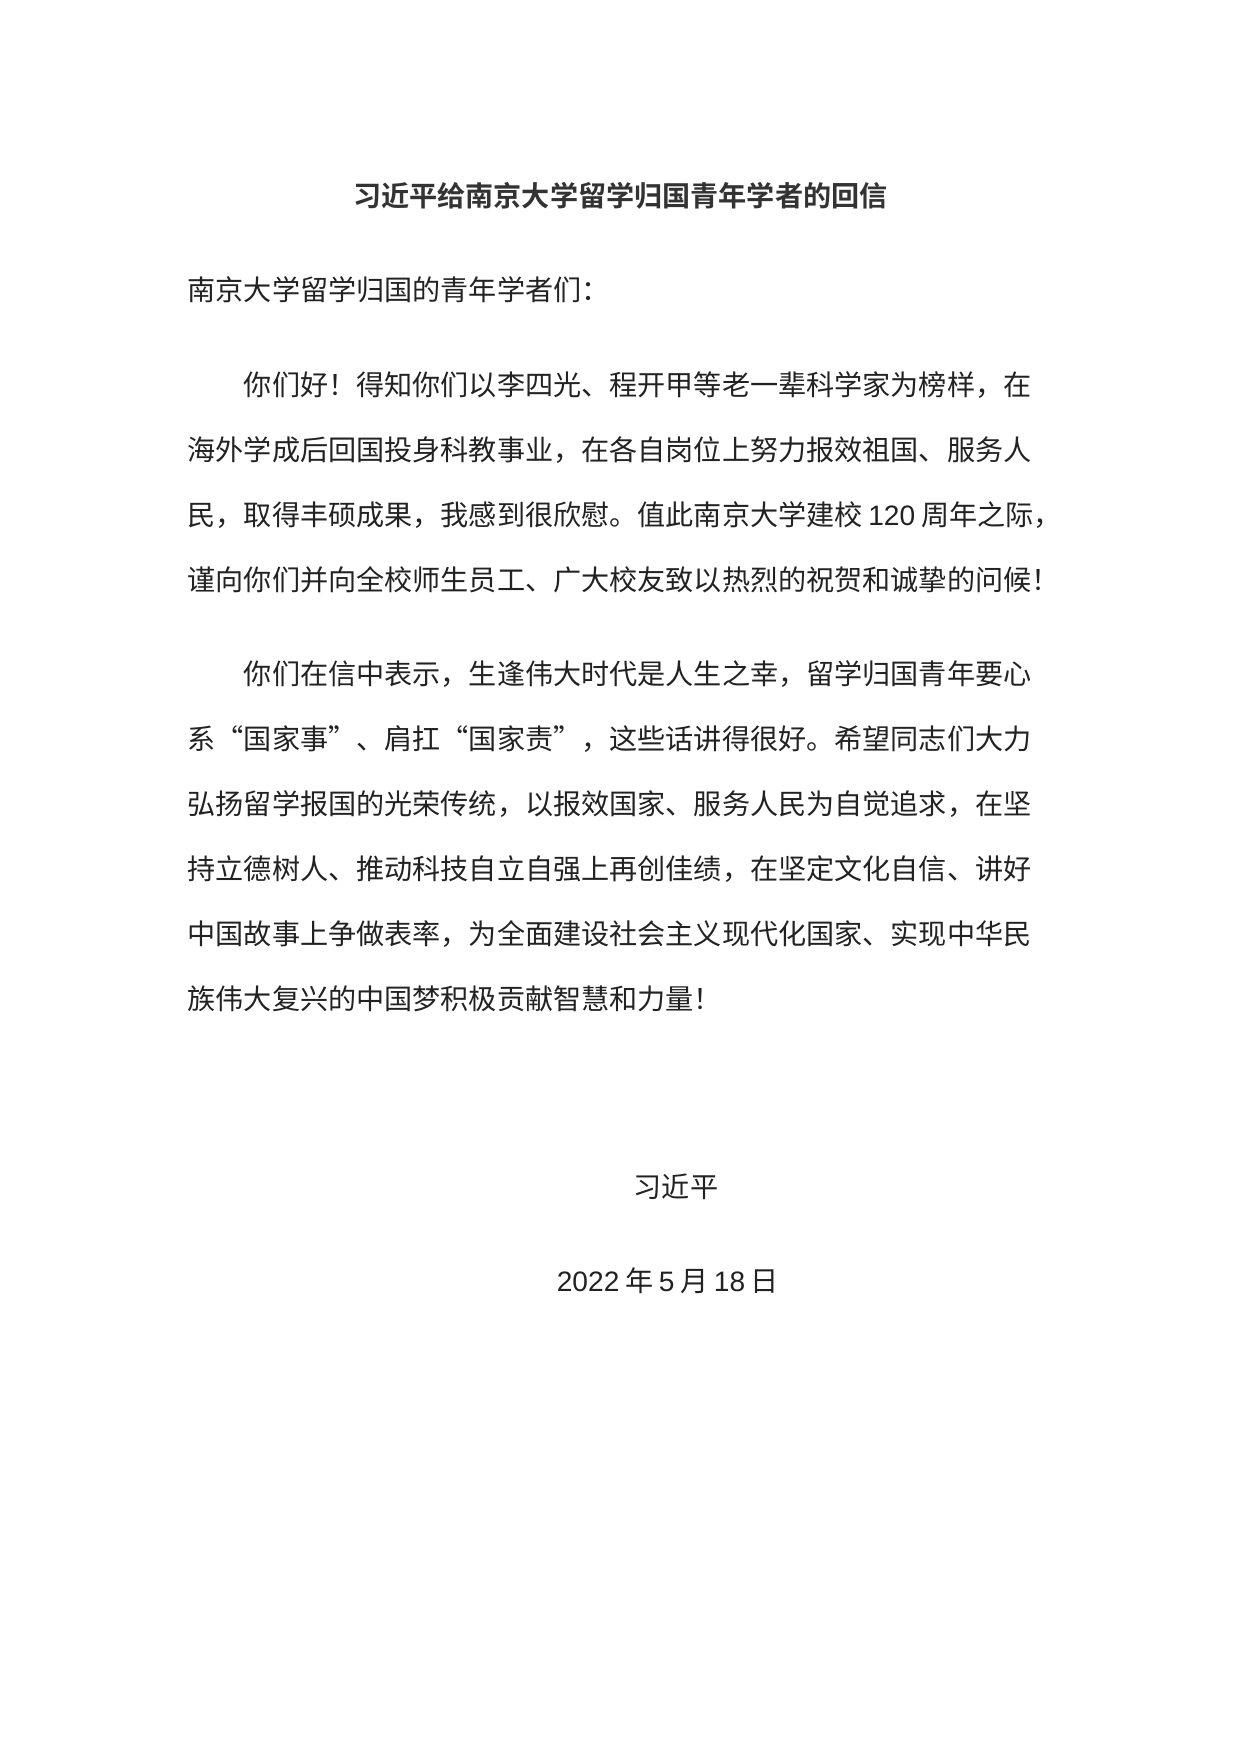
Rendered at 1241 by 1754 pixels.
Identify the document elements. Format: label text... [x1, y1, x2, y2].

text 你们好！得知你们以李四光、程开甲等老一辈科学家为榜样，在海外学成后回国投身科教事业，在各自岗位上努力报效祖国、服务人民，取得丰硕成果，我感到很欣慰。值此南京大学建校120周年之际，谨向你们并向全校师生员工、广大校友致以热烈的祝贺和诚挚的问候！ [187, 350, 1053, 610]
text 南京大学留学归国的青年学者们： [187, 256, 1053, 321]
text 习近平给南京大学留学归国青年学者的回信 [187, 162, 1053, 227]
text 习近平 [187, 1153, 1053, 1218]
text 2022年5月18日 [187, 1247, 1053, 1312]
text 你们在信中表示，生逢伟大时代是人生之幸，留学归国青年要心系“国家事”、肩扛“国家责”，这些话讲得很好。希望同志们大力弘扬留学报国的光荣传统，以报效国家、服务人民为自觉追求，在坚持立德树人、推动科技自立自强上再创佳绩，在坚定文化自信、讲好中国故事上争做表率，为全面建设社会主义现代化国家、实现中华民族伟大复兴的中国梦积极贡献智慧和力量！ [187, 639, 1053, 1029]
